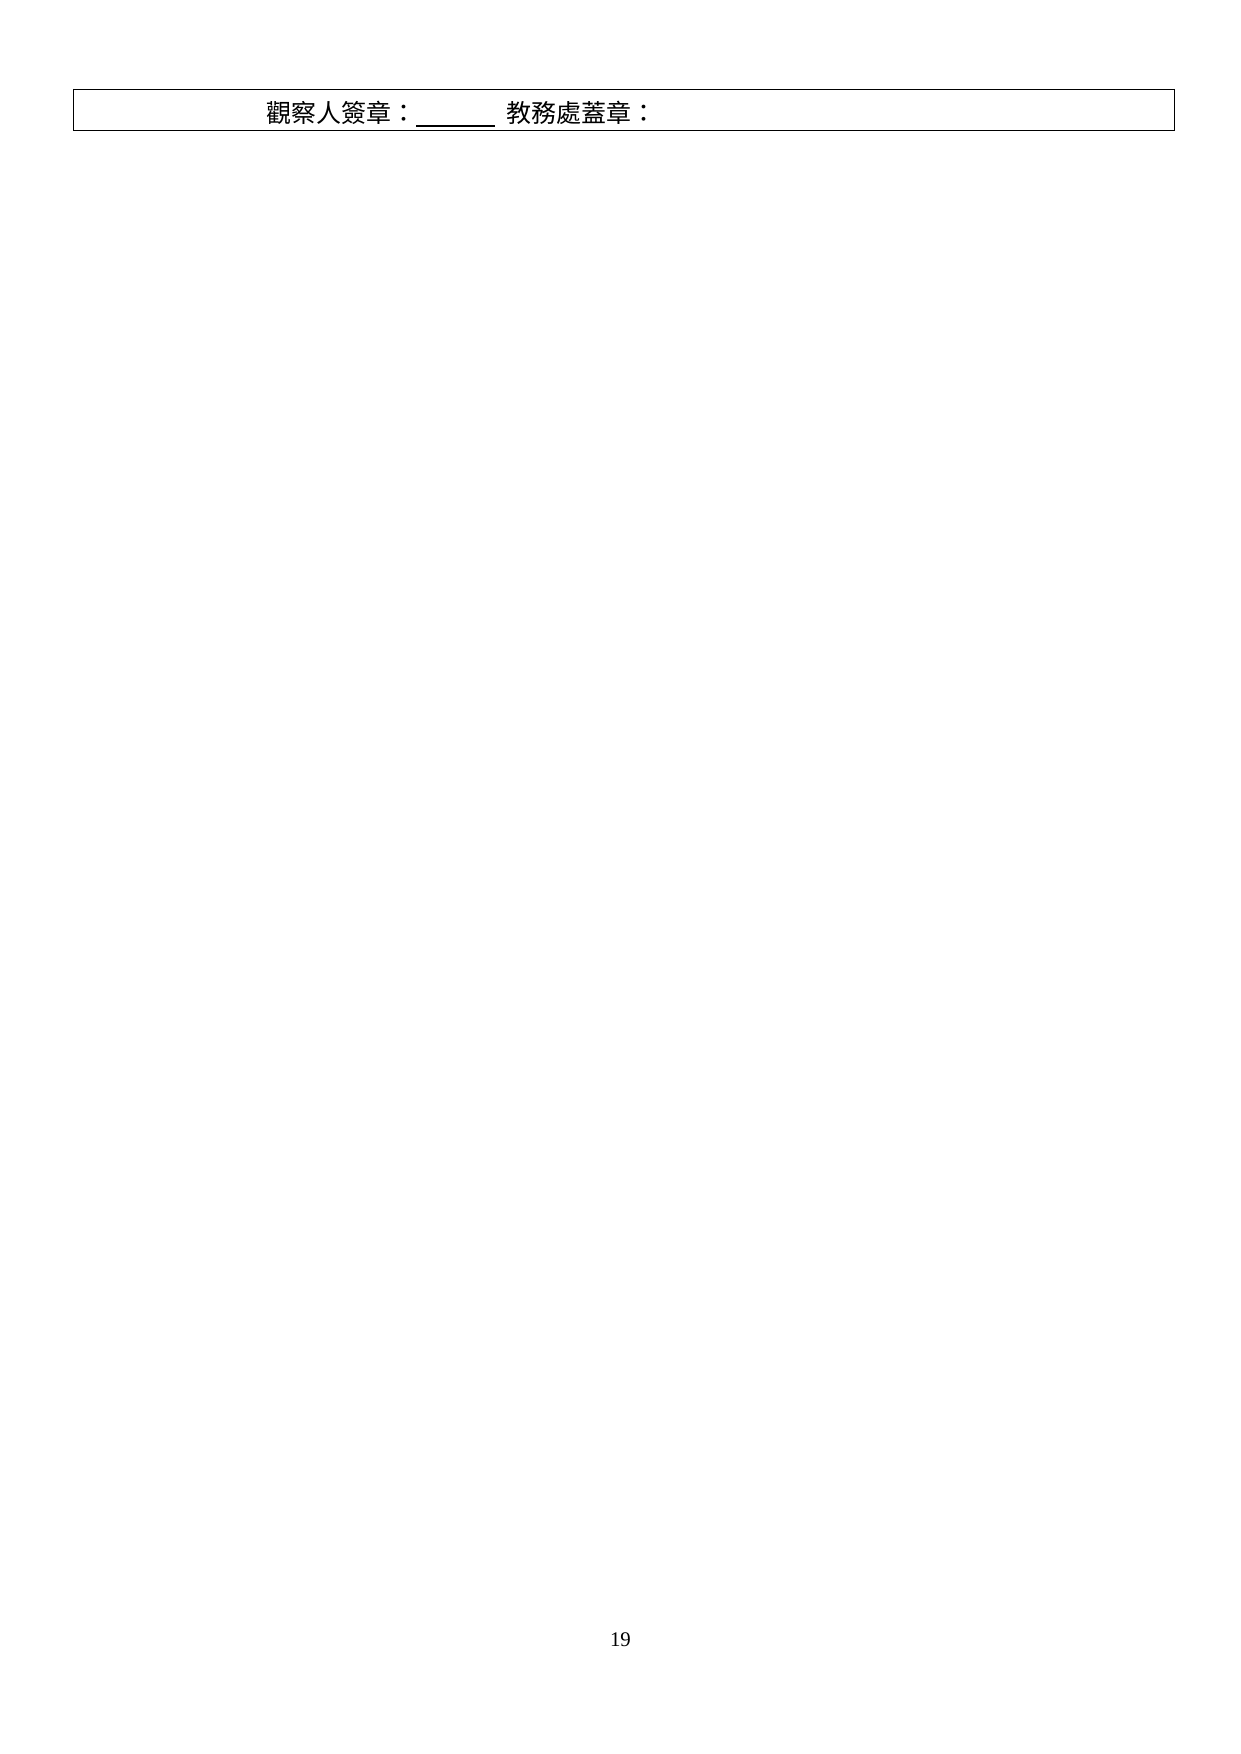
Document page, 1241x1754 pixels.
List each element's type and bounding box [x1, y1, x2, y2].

table_cell [74, 90, 1174, 130]
